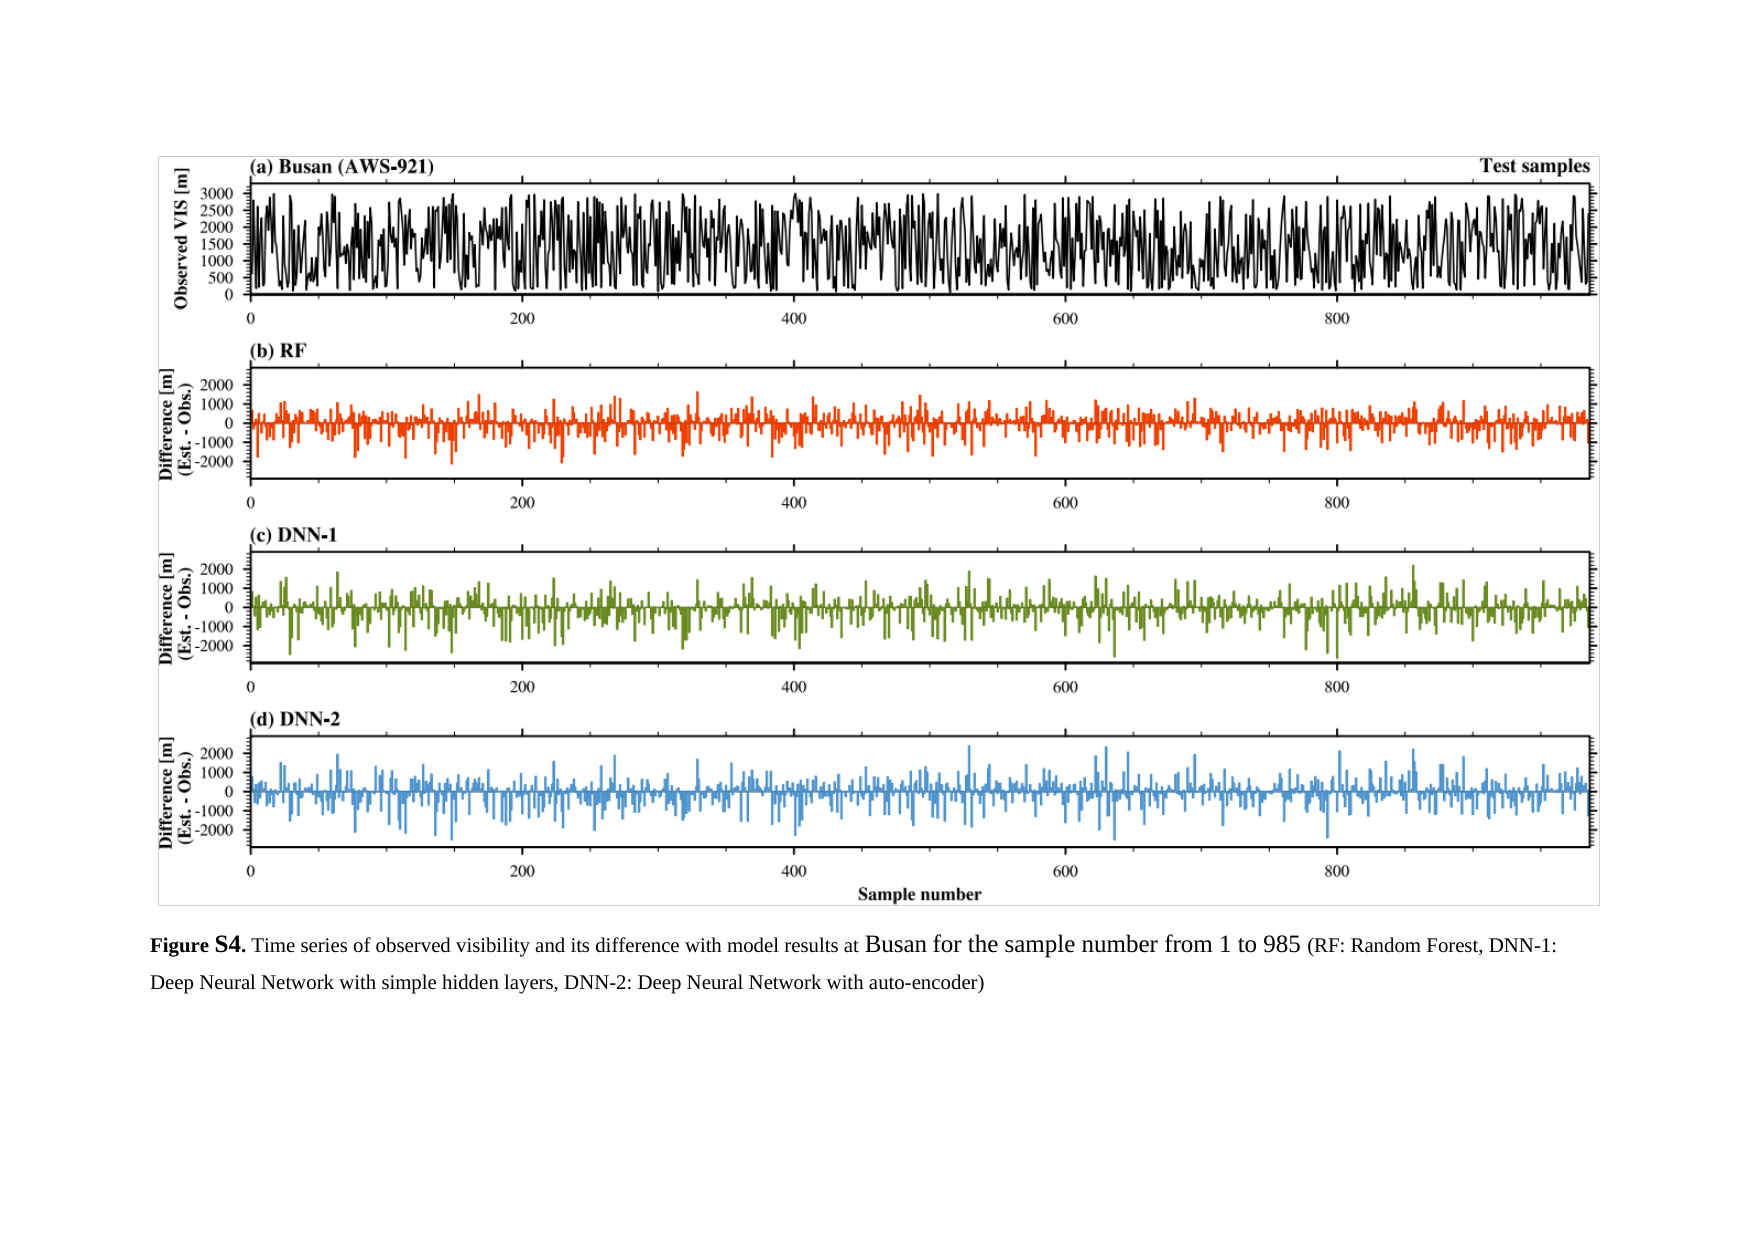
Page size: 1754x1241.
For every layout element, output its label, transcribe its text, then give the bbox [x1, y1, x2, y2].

text Figure S4. Time series of observed visibility and its difference with model results at Busan for the sample number from 1 to 985 (RF: Random Forest, DNN-1: Deep Neural Network with simple hidden layers, DNN-2: Deep Neural Network with auto-encoder) [150, 929, 1604, 994]
